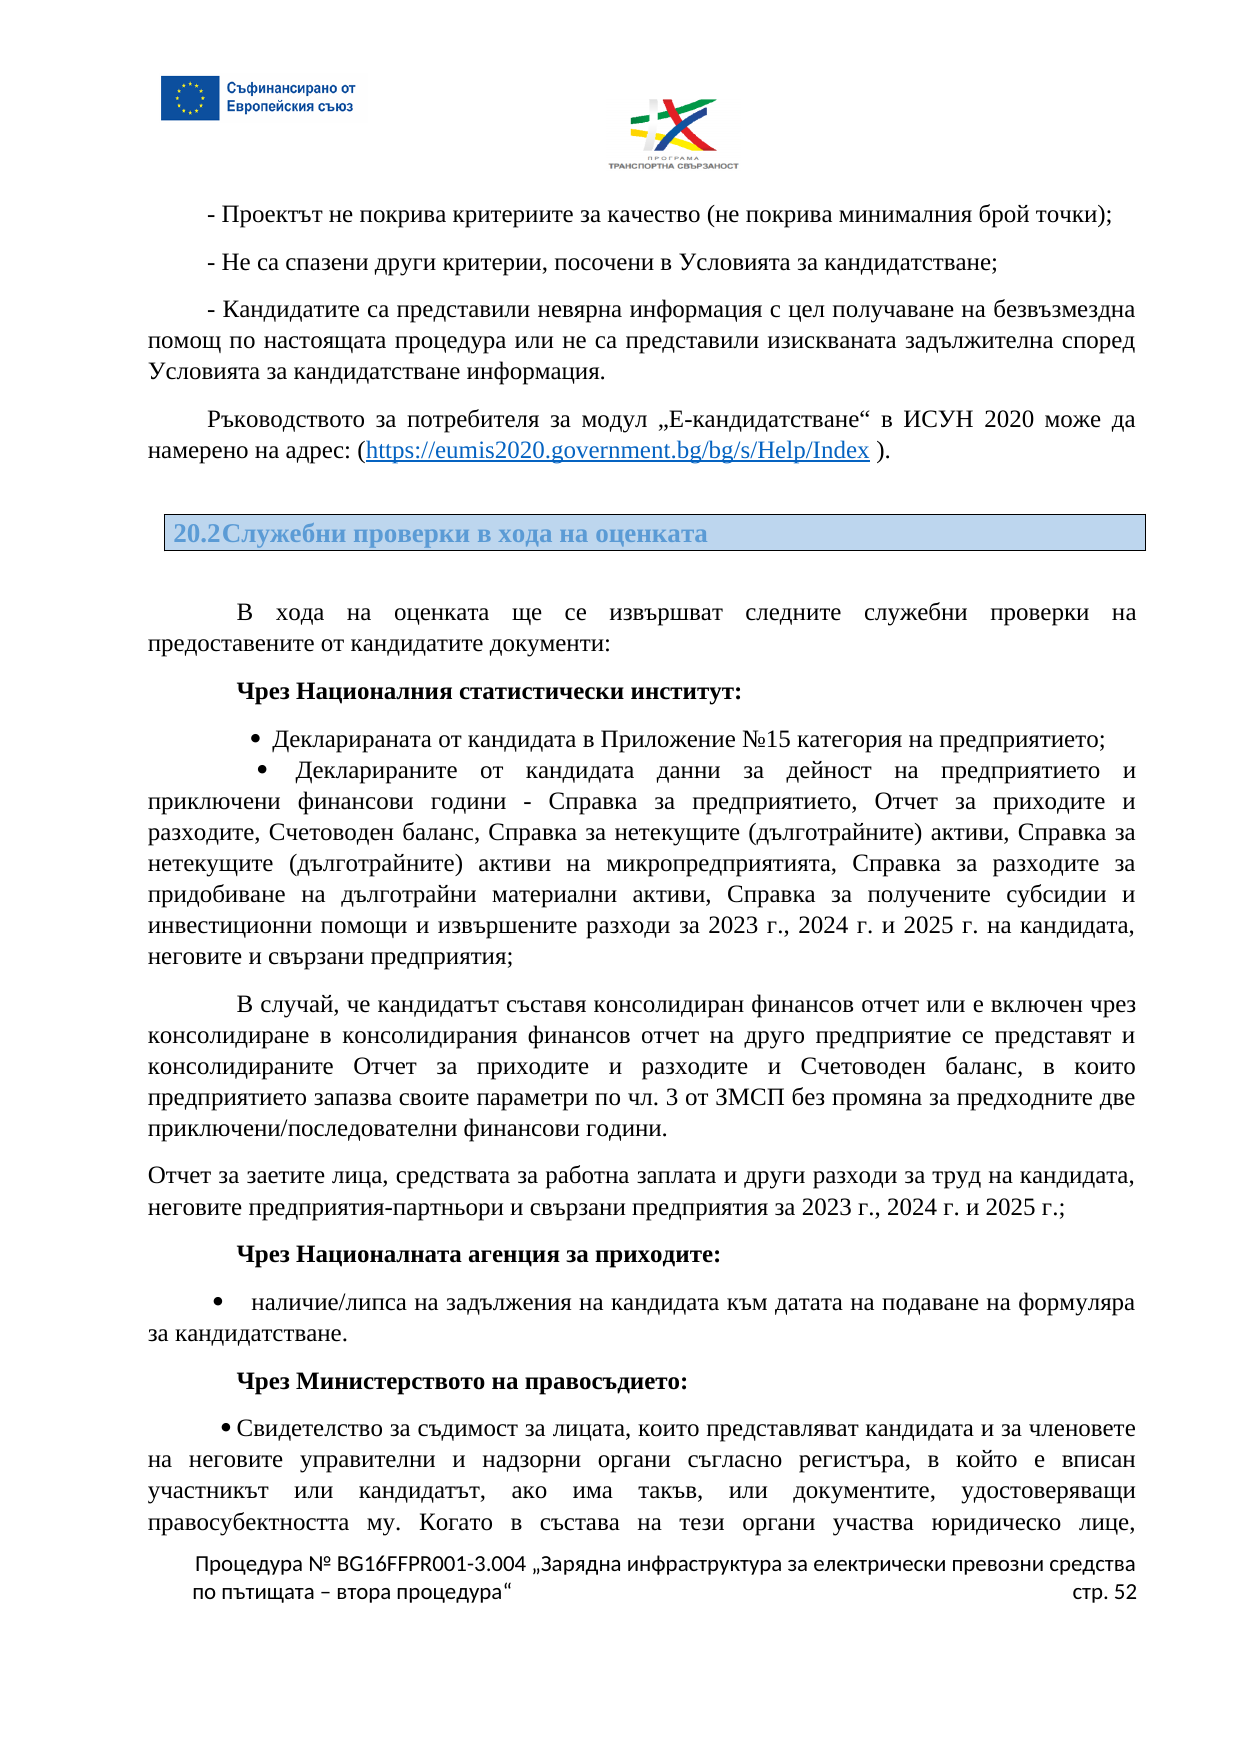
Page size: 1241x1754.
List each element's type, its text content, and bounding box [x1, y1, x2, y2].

text Ръководството за потребителя за модул „Е-кандидатстване“ в ИСУН 2020 може да намерено на адрес: (https://eumis2020.government.bg/bg/s/Help/Index ). [148, 404, 1137, 464]
list Декларираната от кандидата в Приложение №15 категория на предприятието; [148, 724, 1137, 752]
subtitle Служебни проверки в хода на оценката [165, 515, 1145, 550]
text В случай, че кандидатът съставя консолидиран финансов отчет или е включен чрез консолидиране в консолидирания финансов отчет на друго предприятие се представят и консолидираните Отчет за приходите и разходите и Счетоводен баланс, в които предприятието запазва своите параметри по чл. 3 от ЗМСП без промяна за предходните две приключени/последователни финансови години. [148, 989, 1137, 1142]
text Чрез Националния статистически институт: [148, 676, 1137, 705]
list Декларираните от кандидата данни за дейност на предприятието и приключени финансови години - Справка за предприятието, Отчет за приходите и разходите, Счетоводен баланс, Справка за нетекущите (дълготрайните) активи, Справка за нетекущите (дълготрайните) активи на микропредприятията, Справка за разходите за придобиване на дълготрайни материални активи, Справка за получените субсидии и инвестиционни помощи и извършените разходи за 2023 г., 2024 г. и 2025 г. на кандидата, неговите и свързани предприятия; [148, 755, 1137, 970]
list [148, 1413, 1137, 1535]
text Отчет за заетите лица, средствата за работна заплата и други разходи за труд на кандидата, неговите предприятия-партньори и свързани предприятия за 2023 г., 2024 г. и 2025 г.; [148, 1161, 1137, 1220]
picture [158, 73, 368, 123]
text Чрез Министерството на правосъдието: [148, 1366, 1137, 1394]
text - Проектът не покрива критериите за качество (не покрива минималния брой точки); [148, 199, 1137, 228]
text Чрез Националната агенция за приходите: [148, 1239, 1137, 1268]
text - Не са спазени други критерии, посочени в Условията за кандидатстване; [148, 247, 1137, 275]
list наличие/липса на задължения на кандидата към датата на подаване на формуляра за кандидатстване. [148, 1287, 1137, 1347]
text - Кандидатите са представили невярна информация с цел получаване на безвъзмездна помощ по настоящата процедура или не са представили изискваната задължителна според Условията за кандидатстване информация. [148, 294, 1137, 385]
text В хода на оценката ще се извършват следните служебни проверки на предоставените от кандидатите документи: [148, 597, 1137, 657]
